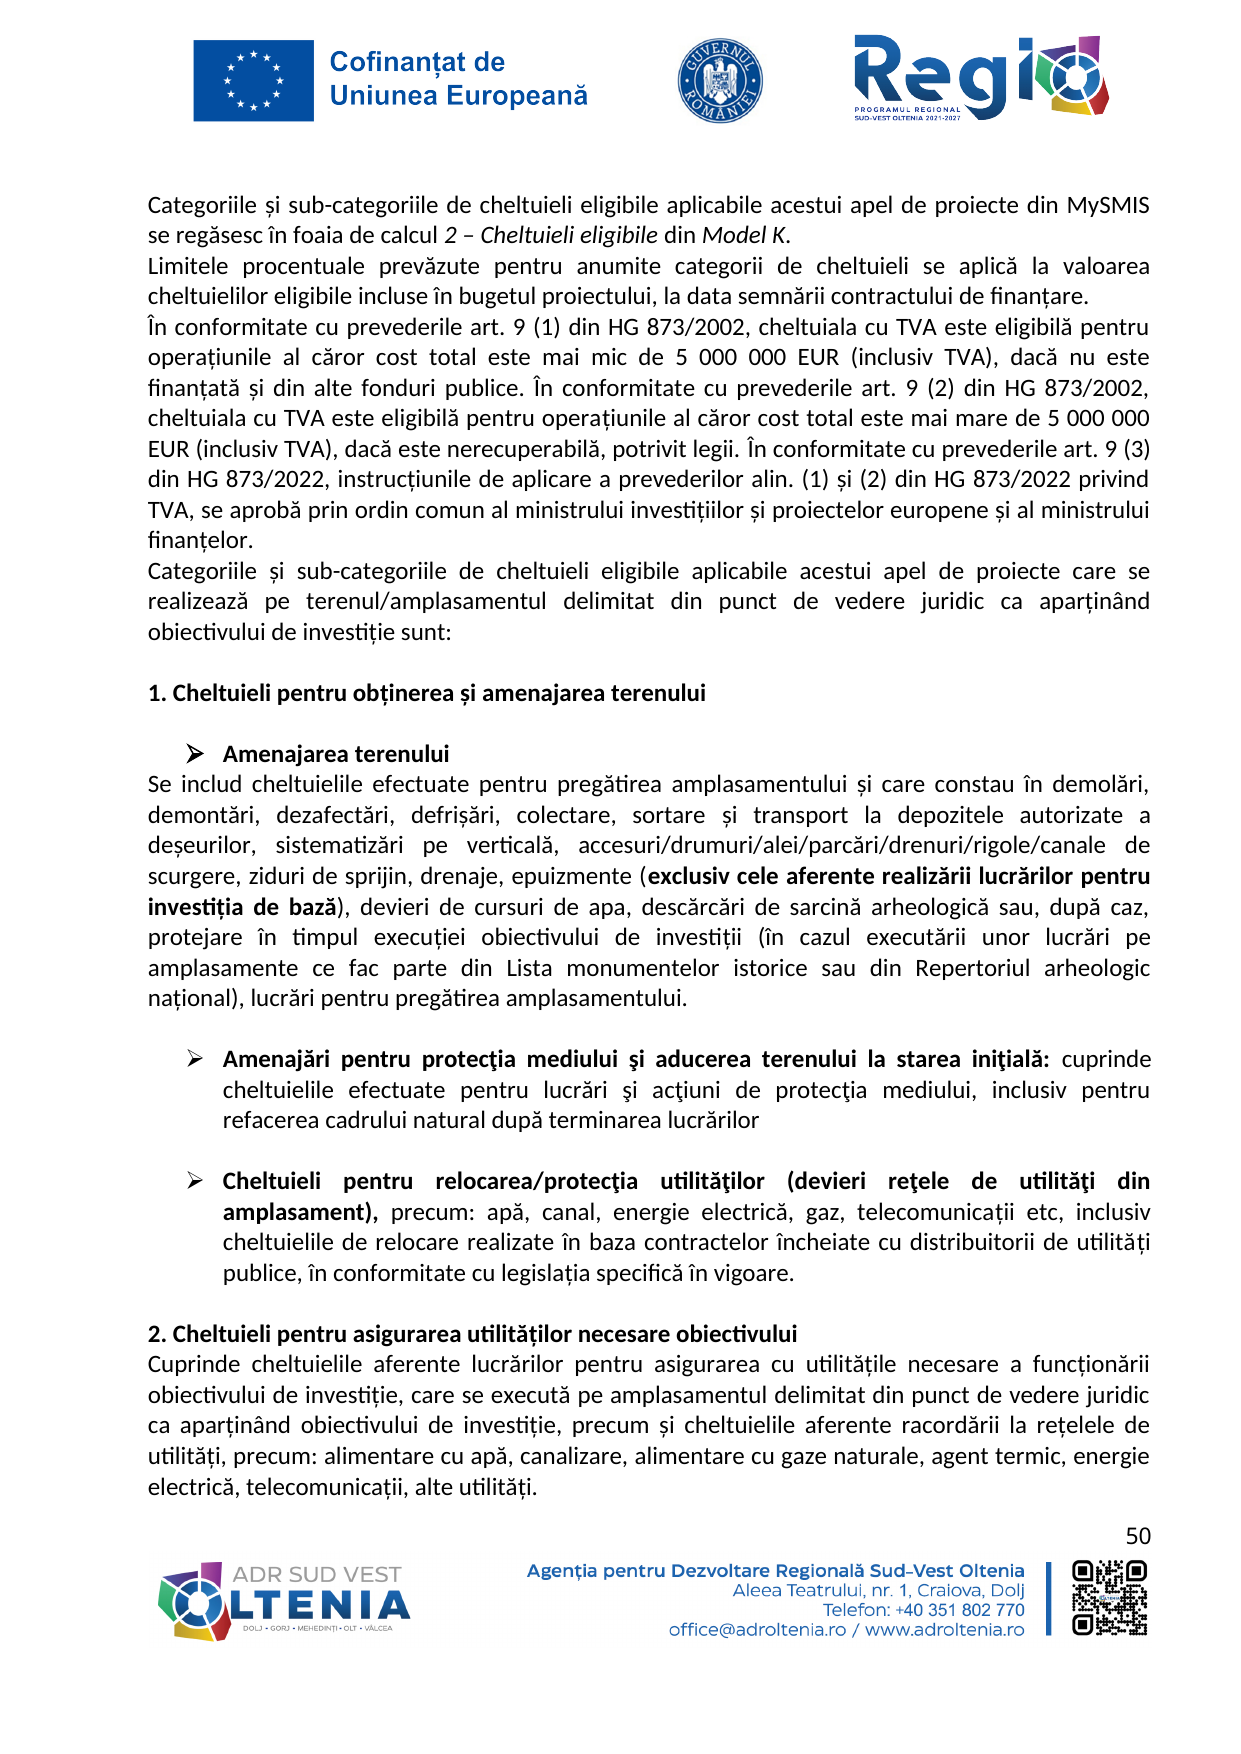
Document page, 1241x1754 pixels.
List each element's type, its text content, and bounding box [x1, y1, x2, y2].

picture [852, 34, 1111, 123]
text 1. Cheltuieli pentru obţinerea şi amenajarea terenului [148, 677, 1152, 708]
list Amenajarea terenului [185, 738, 1152, 769]
text 2. Cheltuieli pentru asigurarea utilităţilor necesare obiectivului [148, 1318, 1152, 1348]
text Se includ cheltuielile efectuate pentru pregătirea amplasamentului şi care constau în demolări, demontări, dezafectări, defrişări, colectare, sortare și transport la depozitele autorizate a deșeurilor, sistematizări pe verticală, accesuri/drumuri/alei/parcări/drenuri/rigole/canale de scurgere, ziduri de sprijin, drenaje, epuizmente (exclusiv cele aferente realizării lucrărilor pentru investiţia de bază), devieri de cursuri de apa, descărcări de sarcină arheologică sau, după caz, protejare în timpul execuției obiectivului de investiții (în cazul executării unor lucrări pe amplasamente ce fac parte din Lista monumentelor istorice sau din Repertoriul arheologic național), lucrări pentru pregătirea amplasamentului. [148, 769, 1152, 1013]
text Cuprinde cheltuielile aferente lucrărilor pentru asigurarea cu utilităţile necesare a funcţionării obiectivului de investiţie, care se execută pe amplasamentul delimitat din punct de vedere juridic ca aparţinând obiectivului de investiţie, precum şi cheltuielile aferente racordării la reţelele de utilităţi, precum: alimentare cu apă, canalizare, alimentare cu gaze naturale, agent termic, energie electrică, telecomunicaţii, alte utilităţi. [148, 1348, 1152, 1501]
list Amenajări pentru protecţia mediului şi aducerea terenului la starea iniţială: cuprinde cheltuielile efectuate pentru lucrări şi acţiuni de protecţia mediului, inclusiv pentru refacerea cadrului natural după terminarea lucrărilor [185, 1043, 1152, 1135]
text Categoriile și sub-categoriile de cheltuieli eligibile aplicabile acestui apel de proiecte din MySMIS se regăsesc în foaia de calcul 2 – Cheltuieli eligibile din Model K. [148, 189, 1152, 250]
text Limitele procentuale prevăzute pentru anumite categorii de cheltuieli se aplică la valoarea cheltuielilor eligibile incluse în bugetul proiectului, la data semnării contractului de finanţare. [148, 250, 1152, 311]
picture [148, 1551, 1152, 1648]
list Cheltuieli pentru relocarea/protecţia utilităţilor (devieri reţele de utilităţi din amplasament), precum: apă, canal, energie electrică, gaz, telecomunicații etc, inclusiv cheltuielile de relocare realizate în baza contractelor încheiate cu distribuitorii de utilități publice, în conformitate cu legislația specifică în vigoare. [185, 1165, 1152, 1287]
text În conformitate cu prevederile art. 9 (1) din HG 873/2002, cheltuiala cu TVA este eligibilă pentru operațiunile al căror cost total este mai mic de 5 000 000 EUR (inclusiv TVA), dacă nu este finanţată şi din alte fonduri publice. În conformitate cu prevederile art. 9 (2) din HG 873/2002, cheltuiala cu TVA este eligibilă pentru operațiunile al căror cost total este mai mare de 5 000 000 EUR (inclusiv TVA), dacă este nerecuperabilă, potrivit legii. În conformitate cu prevederile art. 9 (3) din HG 873/2022, instrucţiunile de aplicare a prevederilor alin. (1) şi (2) din HG 873/2022 privind TVA, se aprobă prin ordin comun al ministrului investiţiilor şi proiectelor europene şi al ministrului finanţelor. [148, 311, 1152, 555]
picture [188, 35, 590, 125]
picture [674, 36, 768, 126]
text Categoriile și sub-categoriile de cheltuieli eligibile aplicabile acestui apel de proiecte care se realizează pe terenul/amplasamentul delimitat din punct de vedere juridic ca aparţinând obiectivului de investiţie sunt: [148, 555, 1152, 647]
